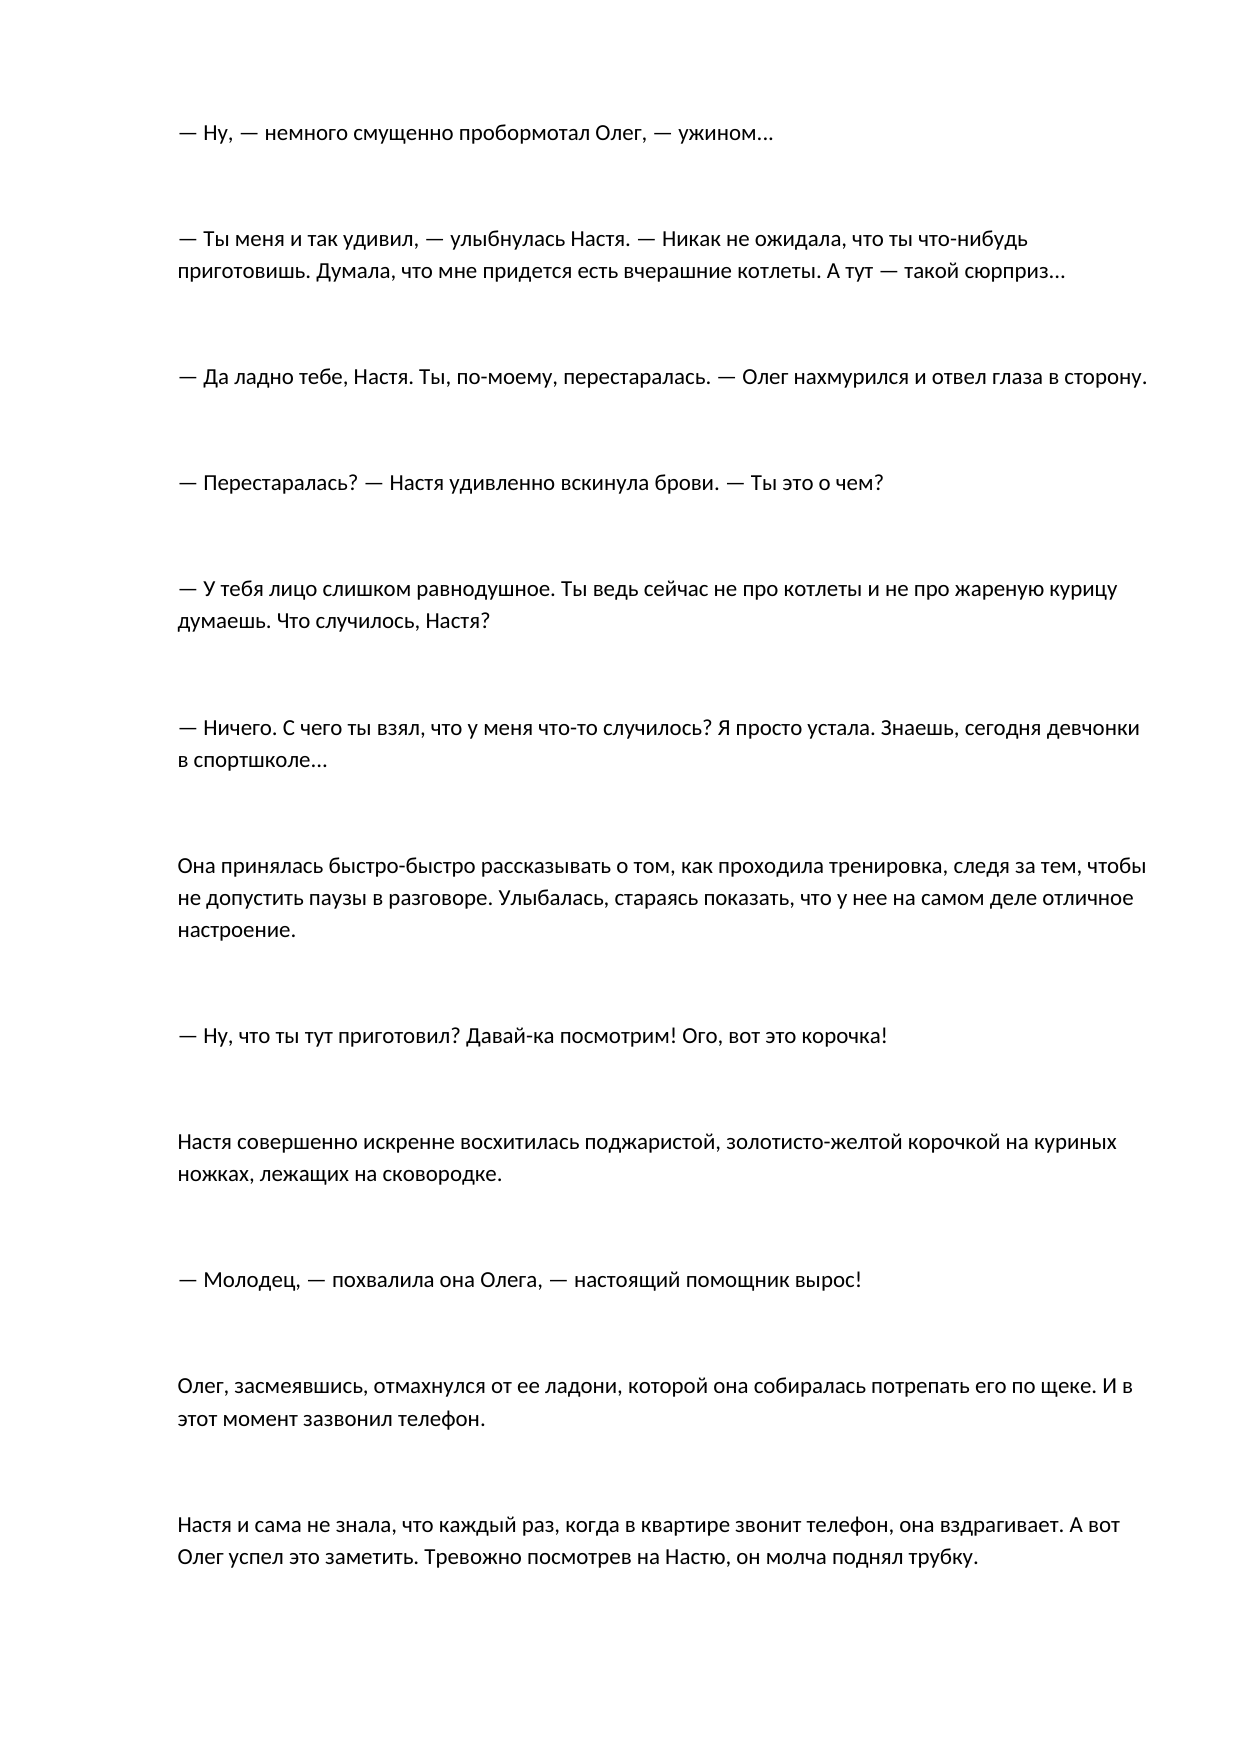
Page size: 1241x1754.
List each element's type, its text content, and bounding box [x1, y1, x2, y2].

text Она принялась быстро-быстро рассказывать о том, как проходила тренировка, следя за тем, чтобы не допустить паузы в разговоре. Улыбалась, стараясь показать, что у нее на самом деле отличное настроение. [177, 851, 1152, 943]
text Настя совершенно искренне восхитилась поджаристой, золотисто-желтой корочкой на куриных ножках, лежащих на сковородке. [177, 1127, 1152, 1188]
text — Да ладно тебе, Настя. Ты, по-моему, перестаралась. — Олег нахмурился и отвел глаза в сторону. [177, 362, 1152, 390]
text Олег, засмеявшись, отмахнулся от ее ладони, которой она собиралась потрепать его по щеке. И в этот момент зазвонил телефон. [177, 1372, 1152, 1432]
text Настя и сама не знала, что каждый раз, когда в квартире звонит телефон, она вздрагивает. А вот Олег успел это заметить. Тревожно посмотрев на Настю, он молча поднял трубку. [177, 1510, 1152, 1570]
text — Ты меня и так удивил, — улыбнулась Настя. — Никак не ожидала, что ты что-нибудь приготовишь. Думала, что мне придется есть вчерашние котлеты. А тут — такой сюрприз... [177, 224, 1152, 284]
text — Ничего. С чего ты взял, что у меня что-то случилось? Я просто устала. Знаешь, сегодня девчонки в спортшколе... [177, 713, 1152, 773]
text — Молодец, — похвалила она Олега, — настоящий помощник вырос! [177, 1266, 1152, 1294]
text — У тебя лицо слишком равнодушное. Ты ведь сейчас не про котлеты и не про жареную курицу думаешь. Что случилось, Настя? [177, 574, 1152, 635]
text — Ну, что ты тут приготовил? Давай-ка посмотрим! Ого, вот это корочка! [177, 1021, 1152, 1049]
text — Ну, — немного смущенно пробормотал Олег, — ужином... [177, 118, 1152, 146]
text — Перестаралась? — Настя удивленно вскинула брови. — Ты это о чем? [177, 468, 1152, 496]
